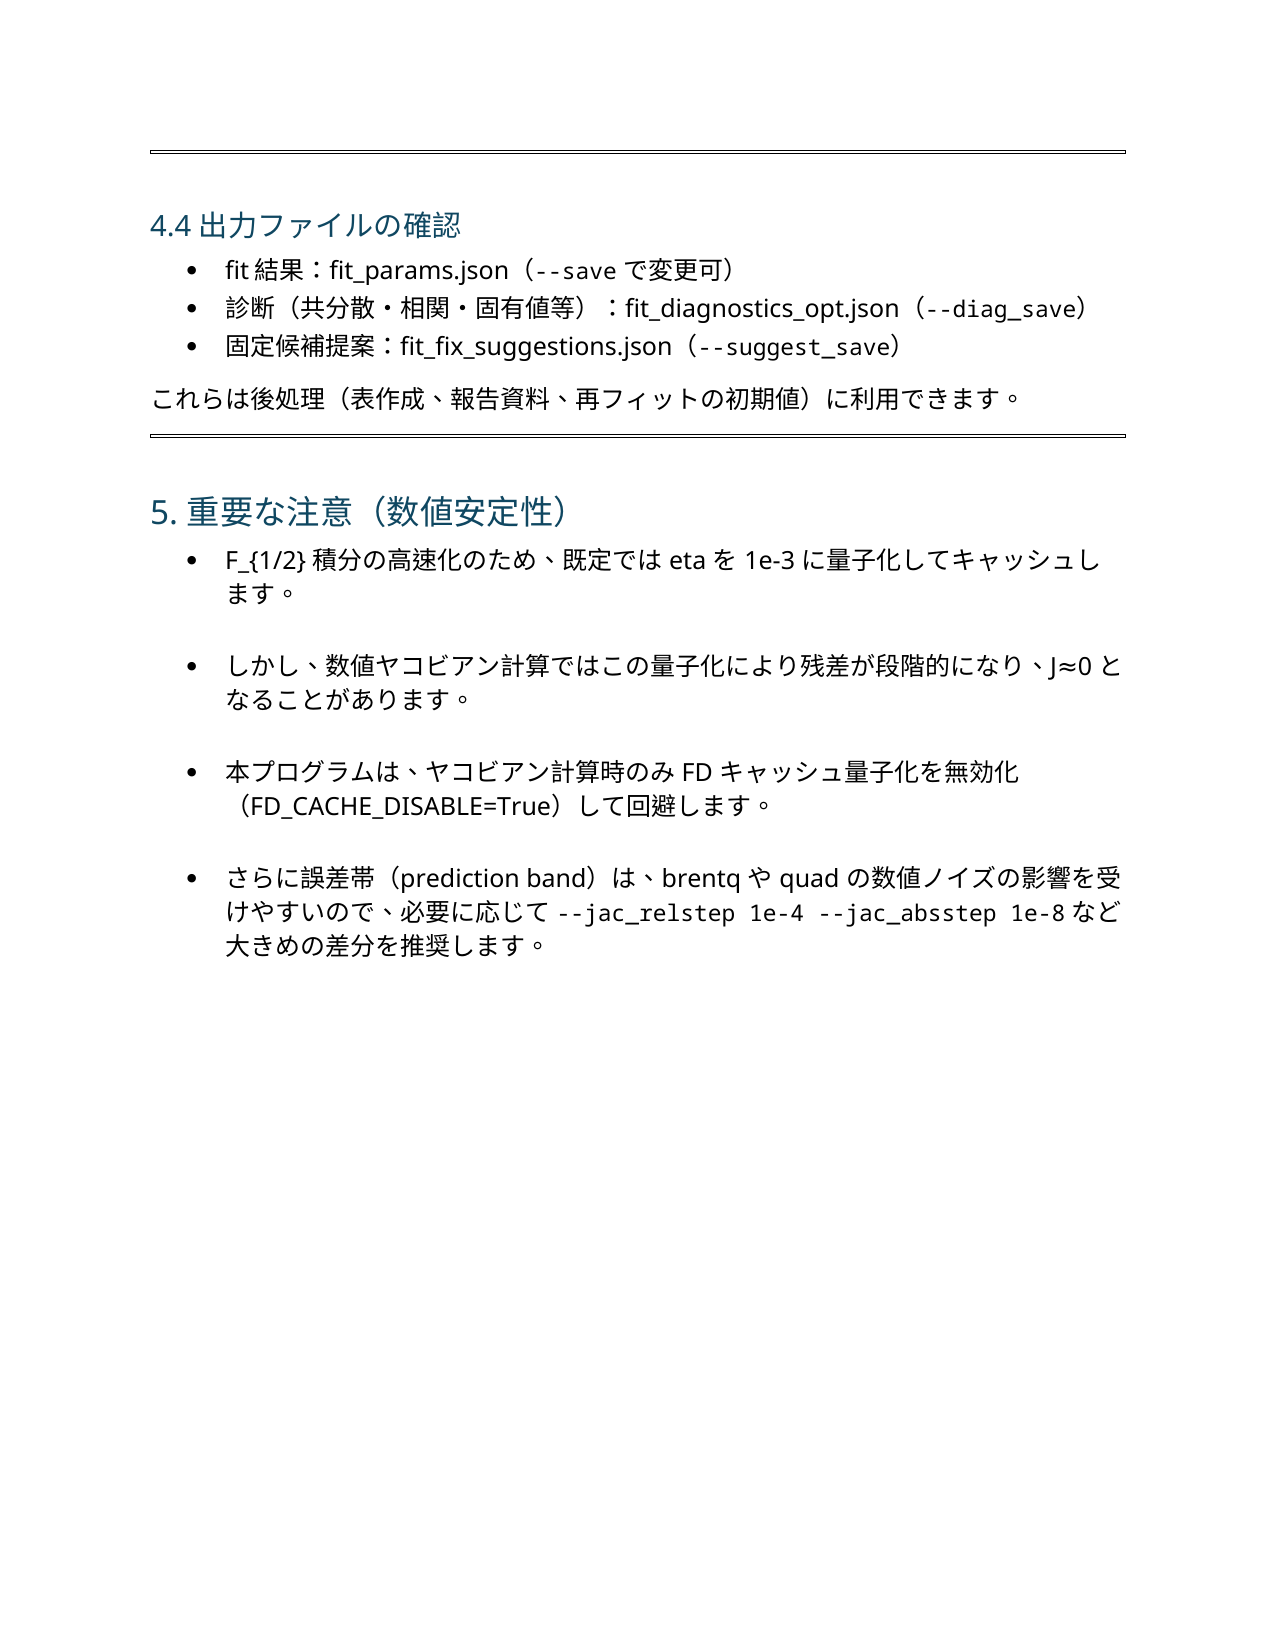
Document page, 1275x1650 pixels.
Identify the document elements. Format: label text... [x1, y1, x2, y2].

subtitle 4.4 出力ファイルの確認 [150, 205, 1125, 244]
list 固定候補提案：fit_fix_suggestions.json（--suggest_save） [187, 328, 1125, 363]
subtitle 5. 重要な注意（数値安定性） [150, 489, 1125, 534]
list しかし、数値ヤコビアン計算ではこの量子化により残差が段階的になり、J≈0 となることがあります。 [187, 649, 1125, 751]
list 本プログラムは、ヤコビアン計算時のみ FD キャッシュ量子化を無効化（FD_CACHE_DISABLE=True）して回避します。 [187, 755, 1125, 857]
list 診断（共分散・相関・固有値等）：fit_diagnostics_opt.json（--diag_save） [187, 291, 1125, 325]
text これらは後処理（表作成、報告資料、再フィットの初期値）に利用できます。 [150, 381, 1125, 415]
list F_{1/2} 積分の高速化のため、既定では eta を 1e-3 に量子化してキャッシュします。 [187, 543, 1125, 645]
list さらに誤差帯（prediction band）は、brentq や quad の数値ノイズの影響を受けやすいので、必要に応じて --jac_relstep 1e-4 --jac_absstep 1e-8 など大きめの差分を推奨します。 [187, 861, 1125, 963]
list fit結果：fit_params.json（--save で変更可） [187, 253, 1125, 287]
